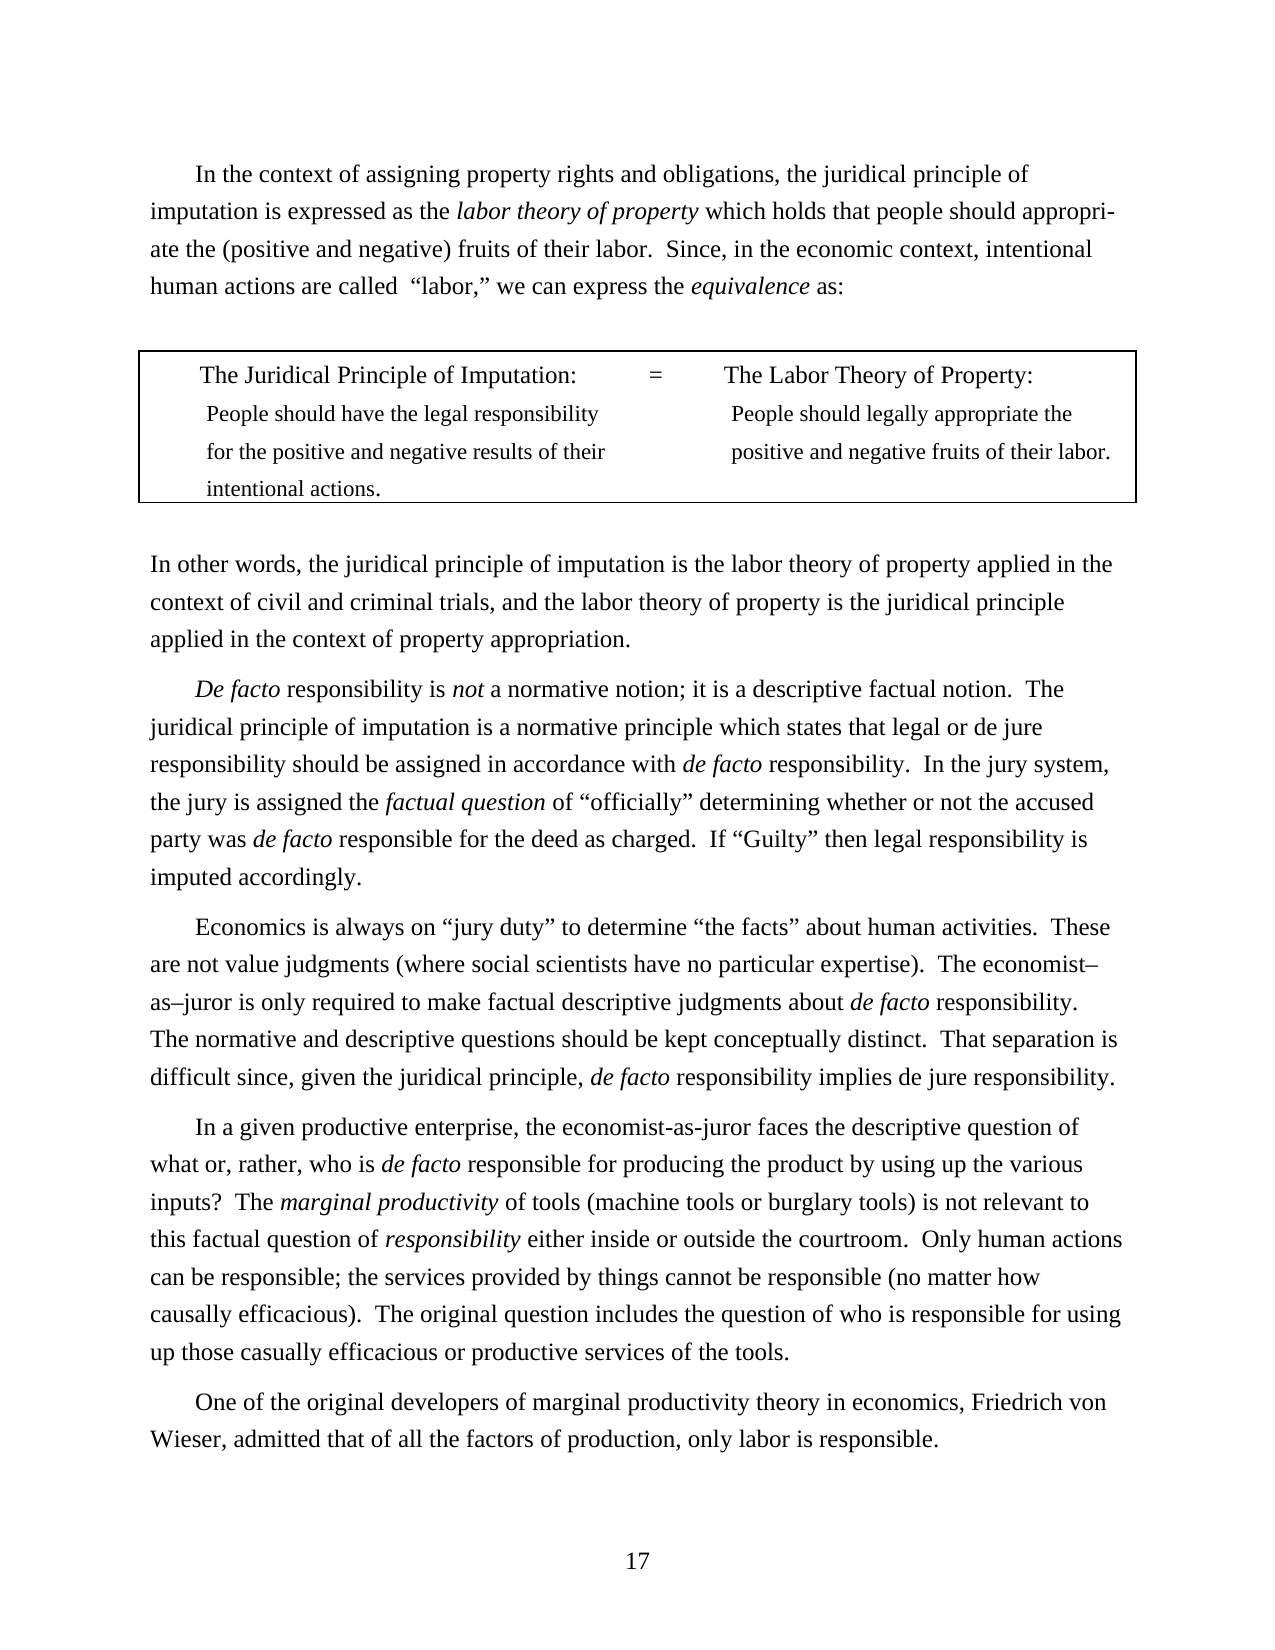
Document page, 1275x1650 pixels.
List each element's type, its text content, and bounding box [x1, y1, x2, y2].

table_header The Juridical Principle of Imputation: [140, 352, 637, 389]
text De facto responsibility is not a normative notion; it is a descriptive factual notion. The juridical principle of imputation is a normative principle which states that legal or de jure responsibility should be assigned in accordance with de facto responsibility. In the jury system, the jury is assigned the factual question of “officially” determining whether or not the accused party was de facto responsible for the deed as charged. If “Guilty” then legal responsibility is imputed accordingly. [150, 666, 1125, 891]
text In the context of assigning property rights and obligations, the juridical principle of imputation is expressed as the labor theory of property which holds that people should appropriate the (positive and negative) fruits of their labor. Since, in the economic context, intentional human actions are called “labor,” we can express the equivalence as: [150, 150, 1125, 300]
text In other words, the juridical principle of imputation is the labor theory of property applied in the context of civil and criminal trials, and the labor theory of property is the juridical principle applied in the context of property appropriation. [150, 541, 1125, 653]
table_header = The Labor Theory of Property: [638, 352, 1135, 389]
table_cell People should legally appropriate the positive and negative fruits of their labor. [638, 389, 1135, 502]
table_cell People should have the legal responsibility for the positive and negative results of their intentional actions. [140, 389, 637, 502]
text In a given productive enterprise, the economist-as-juror faces the descriptive question of what or, rather, who is de facto responsible for producing the product by using up the various inputs? The marginal productivity of tools (machine tools or burglary tools) is not relevant to this factual question of responsibility either inside or outside the courtroom. Only human actions can be responsible; the services provided by things cannot be responsible (no matter how causally efficacious). The original question includes the question of who is responsible for using up those casually efficacious or productive services of the tools. [150, 1103, 1125, 1366]
text Economics is always on “jury duty” to determine “the facts” about human activities. These are not value judgments (where social scientists have no particular expertise). The economist–as–juror is only required to make factual descriptive judgments about de facto responsibility. The normative and descriptive questions should be kept conceptually distinct. That separation is difficult since, given the juridical principle, de facto responsibility implies de jure responsibility. [150, 903, 1125, 1091]
text One of the original developers of marginal productivity theory in economics, Friedrich von Wieser, admitted that of all the factors of production, only labor is responsible. [150, 1378, 1125, 1453]
